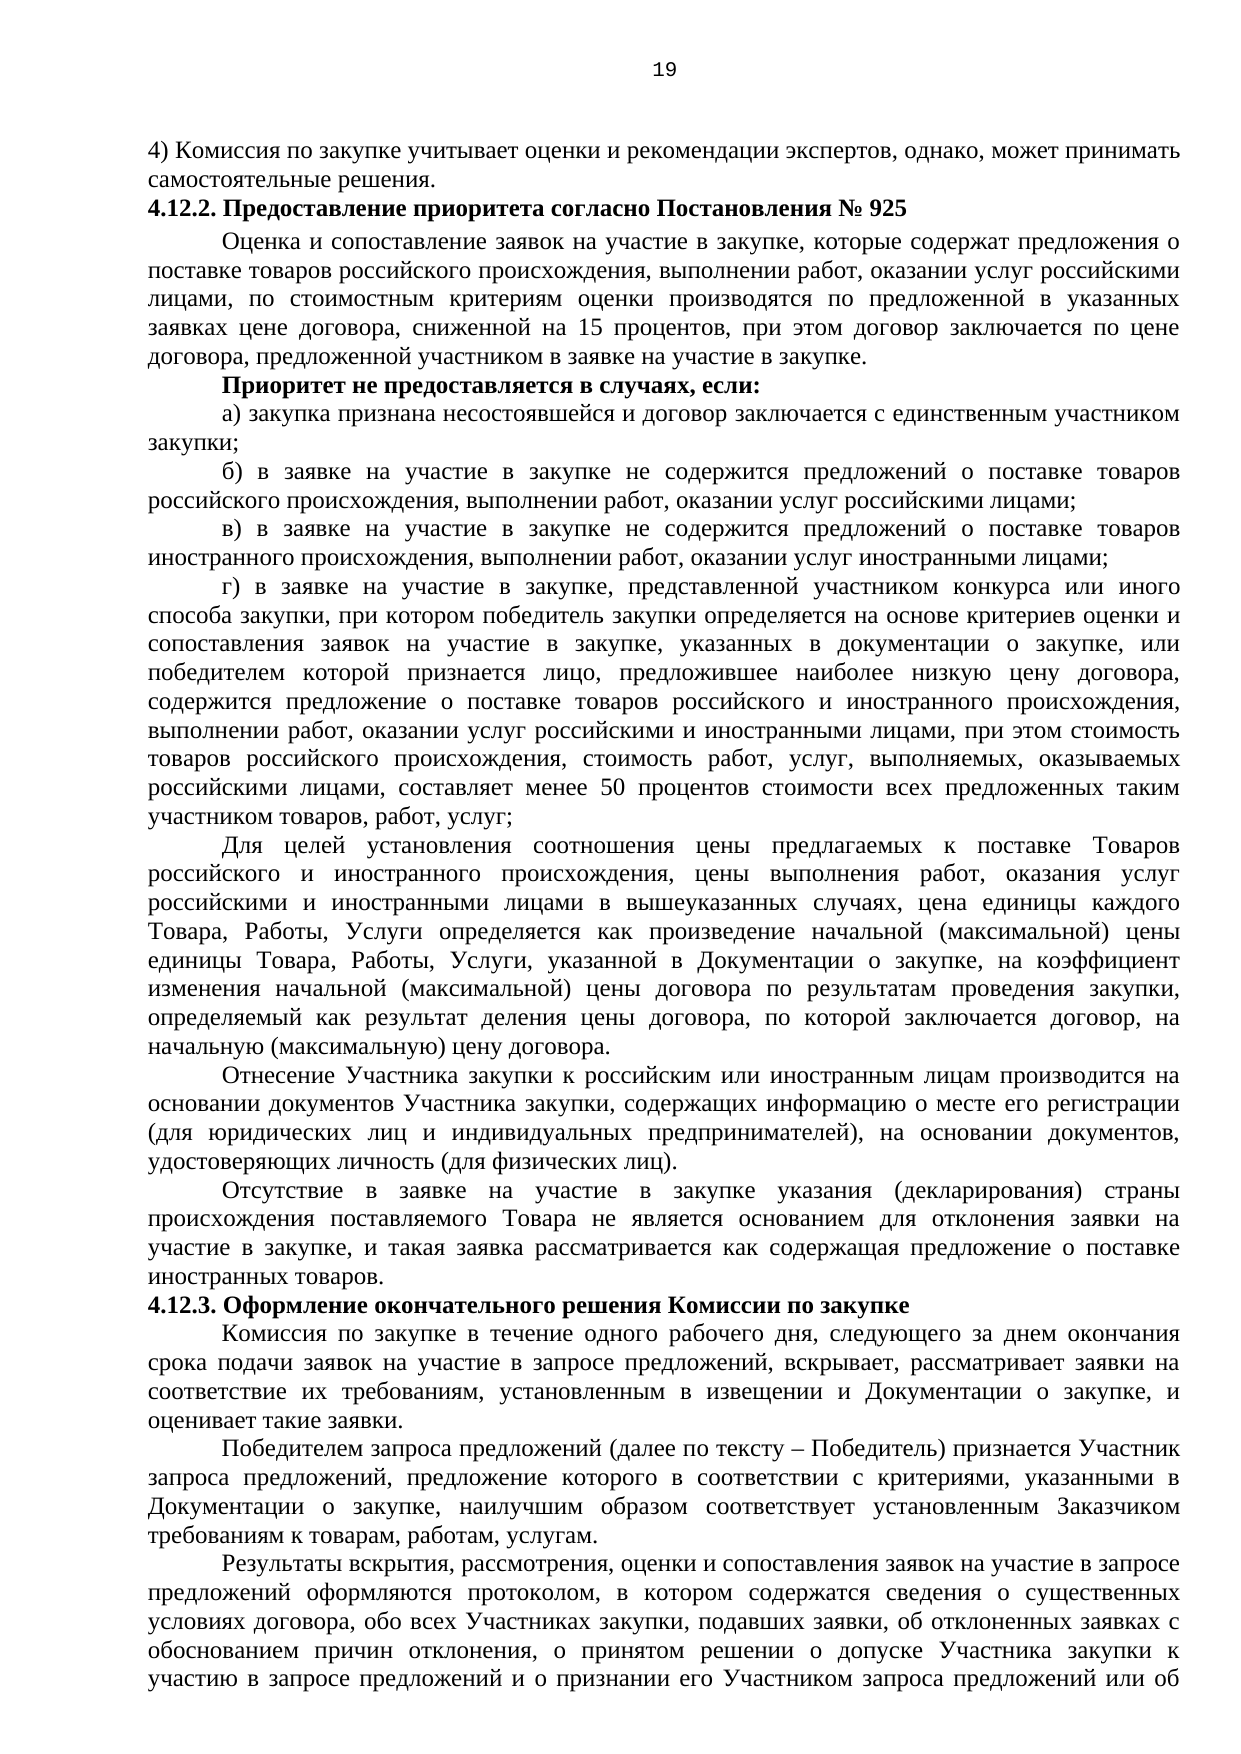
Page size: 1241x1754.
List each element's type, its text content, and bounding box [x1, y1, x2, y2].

text Для целей установления соотношения цены предлагаемых к поставке Товаров российского и иностранного происхождения, цены выполнения работ, оказания услуг российскими и иностранными лицами в вышеуказанных случаях, цена единицы каждого Товара, Работы, Услуги определяется как произведение начальной (максимальной) цены единицы Товара, Работы, Услуги, указанной в Документации о закупке, на коэффициент изменения начальной (максимальной) цены договора по результатам проведения закупки, определяемый как результат деления цены договора, по которой заключается договор, на начальную (максимальную) цену договора. [148, 830, 1181, 1060]
text а) закупка признана несостоявшейся и договор заключается с единственным участником закупки; [148, 398, 1181, 456]
text б) в заявке на участие в закупке не содержится предложений о поставке товаров российского происхождения, выполнении работ, оказании услуг российскими лицами; [148, 456, 1181, 513]
text 4) Комиссия по закупке учитывает оценки и рекомендации экспертов, однако, может принимать самостоятельные решения. [148, 135, 1181, 193]
text г) в заявке на участие в закупке, представленной участником конкурса или иного способа закупки, при котором победитель закупки определяется на основе критериев оценки и сопоставления заявок на участие в закупке, указанных в документации о закупке, или победителем которой признается лицо, предложившее наиболее низкую цену договора, содержится предложение о поставке товаров российского и иностранного происхождения, выполнении работ, оказании услуг российскими и иностранными лицами, при этом стоимость товаров российского происхождения, стоимость работ, услуг, выполняемых, оказываемых российскими лицами, составляет менее 50 процентов стоимости всех предложенных таким участником товаров, работ, услуг; [148, 571, 1181, 830]
text Отсутствие в заявке на участие в закупке указания (декларирования) страны происхождения поставляемого Товара не является основанием для отклонения заявки на участие в закупке, и такая заявка рассматривается как содержащая предложение о поставке иностранных товаров. [148, 1175, 1181, 1290]
text 4.12.2. Предоставление приоритета согласно Постановления № 925 [148, 193, 1181, 222]
text Приоритет не предоставляется в случаях, если: [148, 370, 1181, 398]
text Победителем запроса предложений (далее по тексту – Победитель) признается Участник запроса предложений, предложение которого в соответствии с критериями, указанными в Документации о закупке, наилучшим образом соответствует установленным Заказчиком требованиям к товарам, работам, услугам. [148, 1433, 1181, 1548]
text Оценка и сопоставление заявок на участие в закупке, которые содержат предложения о поставке товаров российского происхождения, выполнении работ, оказании услуг российскими лицами, по стоимостным критериям оценки производятся по предложенной в указанных заявках цене договора, сниженной на 15 процентов, при этом договор заключается по цене договора, предложенной участником в заявке на участие в закупке. [148, 226, 1181, 370]
text Отнесение Участника закупки к российским или иностранным лицам производится на основании документов Участника закупки, содержащих информацию о месте его регистрации (для юридических лиц и индивидуальных предпринимателей), на основании документов, удостоверяющих личность (для физических лиц). [148, 1060, 1181, 1175]
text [148, 1548, 1181, 1692]
text 4.12.3. Оформление окончательного решения Комиссии по закупке [148, 1290, 1181, 1318]
text Комиссия по закупке в течение одного рабочего дня, следующего за днем окончания срока подачи заявок на участие в запросе предложений, вскрывает, рассматривает заявки на соответствие их требованиям, установленным в извещении и Документации о закупке, и оценивает такие заявки. [148, 1318, 1181, 1433]
text в) в заявке на участие в закупке не содержится предложений о поставке товаров иностранного происхождения, выполнении работ, оказании услуг иностранными лицами; [148, 513, 1181, 571]
